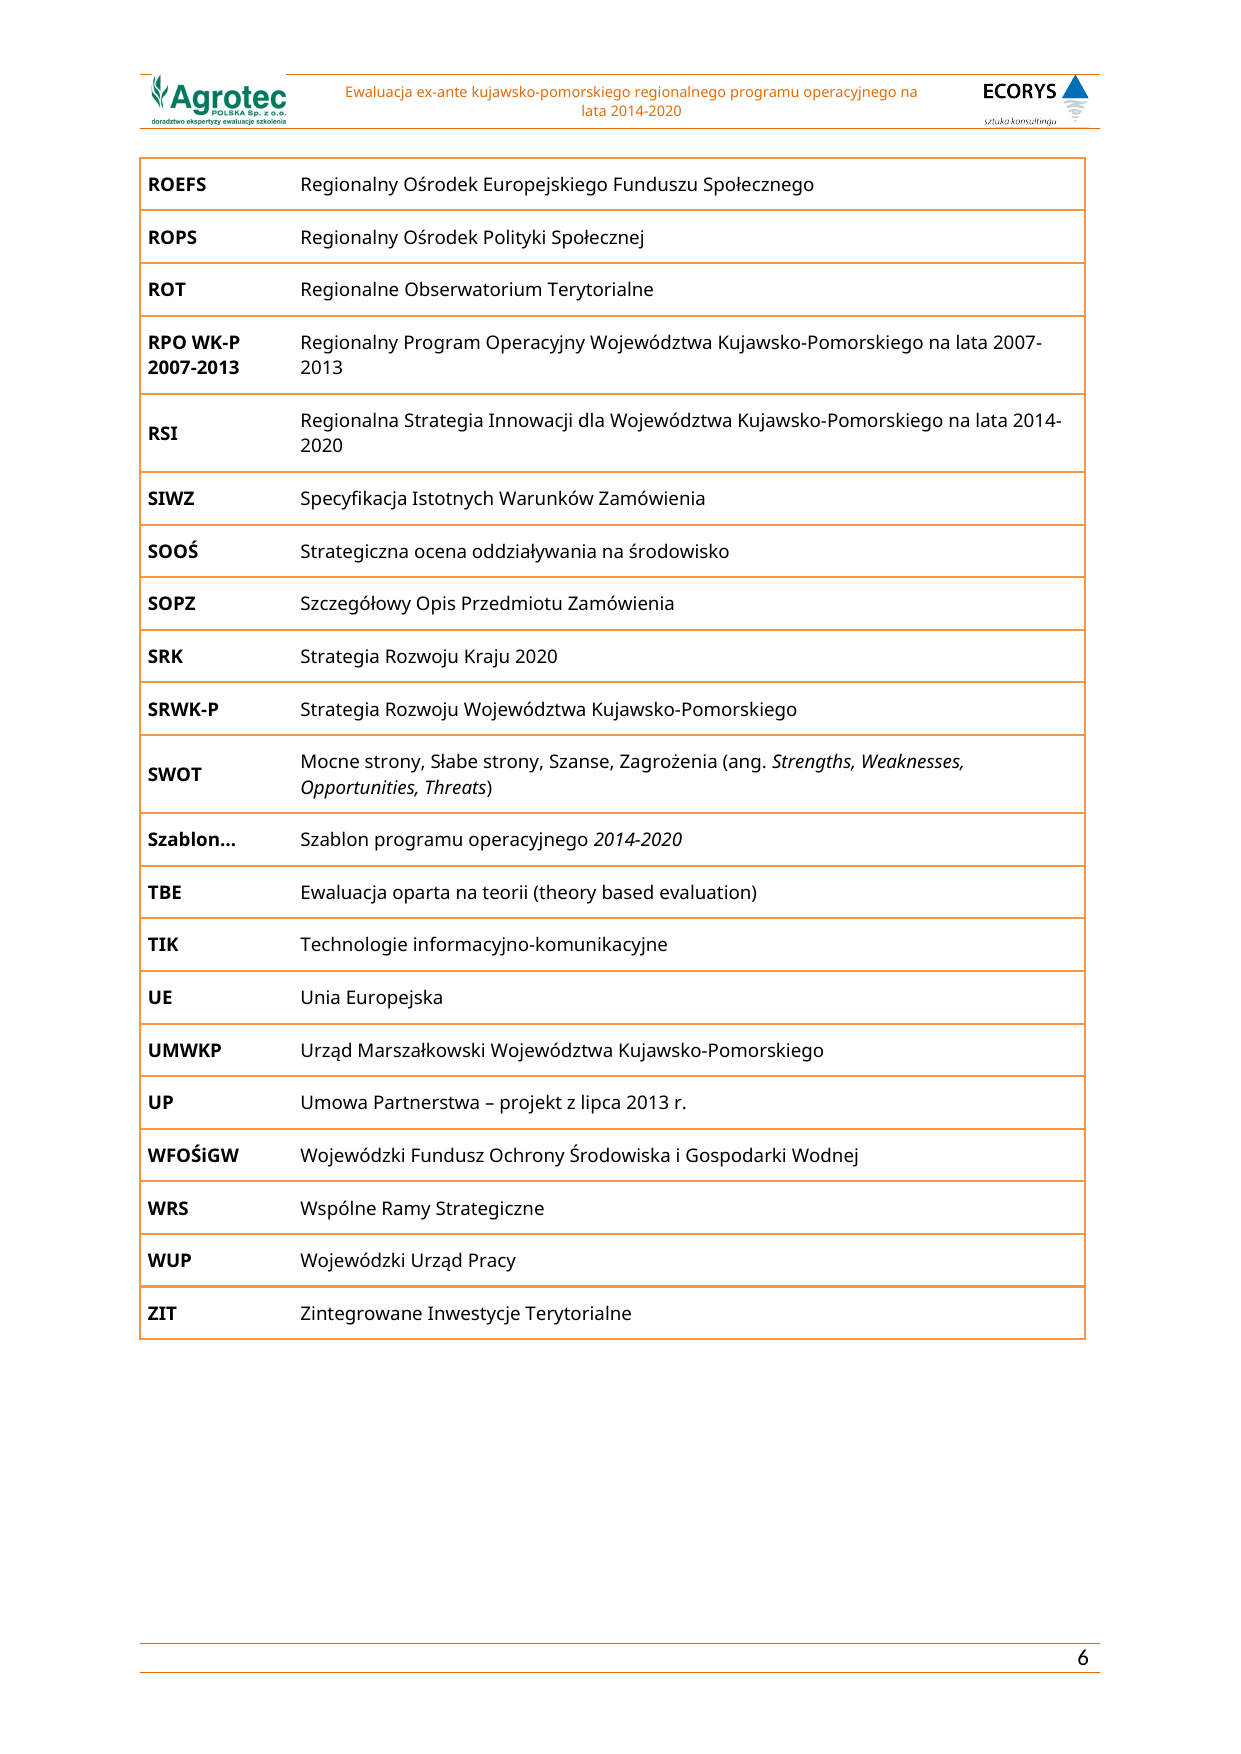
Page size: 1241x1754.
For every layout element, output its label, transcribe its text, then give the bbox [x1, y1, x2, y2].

picture [984, 74, 1089, 128]
table_cell Mocne strony, Słabe strony, Szanse, Zagrożenia (ang. Strengths, Weaknesses, Opportunities, Threats) [293, 736, 1084, 812]
table_cell Specyfikacja Istotnych Warunków Zamówienia [293, 473, 1084, 523]
table_cell WRS [141, 1182, 293, 1233]
table_cell TBE [141, 867, 293, 917]
table_cell Strategia Rozwoju Województwa Kujawsko-Pomorskiego [293, 683, 1084, 734]
table_cell SIWZ [141, 473, 293, 523]
table_cell WFOŚiGW [141, 1130, 293, 1180]
table_cell Regionalny Program Operacyjny Województwa Kujawsko-Pomorskiego na lata 2007-2013 [293, 317, 1084, 393]
table_cell UE [141, 972, 293, 1022]
table_cell SRK [141, 631, 293, 681]
table_cell Umowa Partnerstwa – projekt z lipca 2013 r. [293, 1077, 1084, 1128]
table_cell Szablon… [141, 814, 293, 864]
table_cell RSI [141, 395, 293, 471]
table_cell Wojewódzki Fundusz Ochrony Środowiska i Gospodarki Wodnej [293, 1130, 1084, 1180]
table_cell Szablon programu operacyjnego 2014-2020 [293, 814, 1084, 864]
table_cell Technologie informacyjno-komunikacyjne [293, 919, 1084, 970]
table_cell TIK [141, 919, 293, 970]
table_cell SWOT [141, 736, 293, 812]
table_cell Wojewódzki Urząd Pracy [293, 1235, 1084, 1285]
table_cell Regionalny Ośrodek Polityki Społecznej [293, 211, 1084, 262]
table_cell Wspólne Ramy Strategiczne [293, 1182, 1084, 1233]
table_cell ROPS [141, 211, 293, 262]
table_cell Zintegrowane Inwestycje Terytorialne [293, 1288, 1084, 1338]
table_cell ROT [141, 264, 293, 314]
table_cell RPO WK-P 2007-2013 [141, 317, 293, 393]
table_cell ROEFS [141, 159, 293, 209]
table_cell Unia Europejska [293, 972, 1084, 1022]
table_cell SOPZ [141, 578, 293, 629]
table_cell Ewaluacja oparta na teorii (theory based evaluation) [293, 867, 1084, 917]
table_cell Szczegółowy Opis Przedmiotu Zamówienia [293, 578, 1084, 629]
table_cell Urząd Marszałkowski Województwa Kujawsko-Pomorskiego [293, 1025, 1084, 1075]
table_cell Strategia Rozwoju Kraju 2020 [293, 631, 1084, 681]
table_cell Regionalna Strategia Innowacji dla Województwa Kujawsko-Pomorskiego na lata 2014-2020 [293, 395, 1084, 471]
table_cell UP [141, 1077, 293, 1128]
table_cell ZIT [141, 1288, 293, 1338]
picture [151, 74, 286, 125]
table_cell SRWK-P [141, 683, 293, 734]
table_cell UMWKP [141, 1025, 293, 1075]
table_cell Regionalny Ośrodek Europejskiego Funduszu Społecznego [293, 159, 1084, 209]
table_cell Strategiczna ocena oddziaływania na środowisko [293, 526, 1084, 576]
table_cell SOOŚ [141, 526, 293, 576]
table_cell WUP [141, 1235, 293, 1285]
table_cell Regionalne Obserwatorium Terytorialne [293, 264, 1084, 314]
